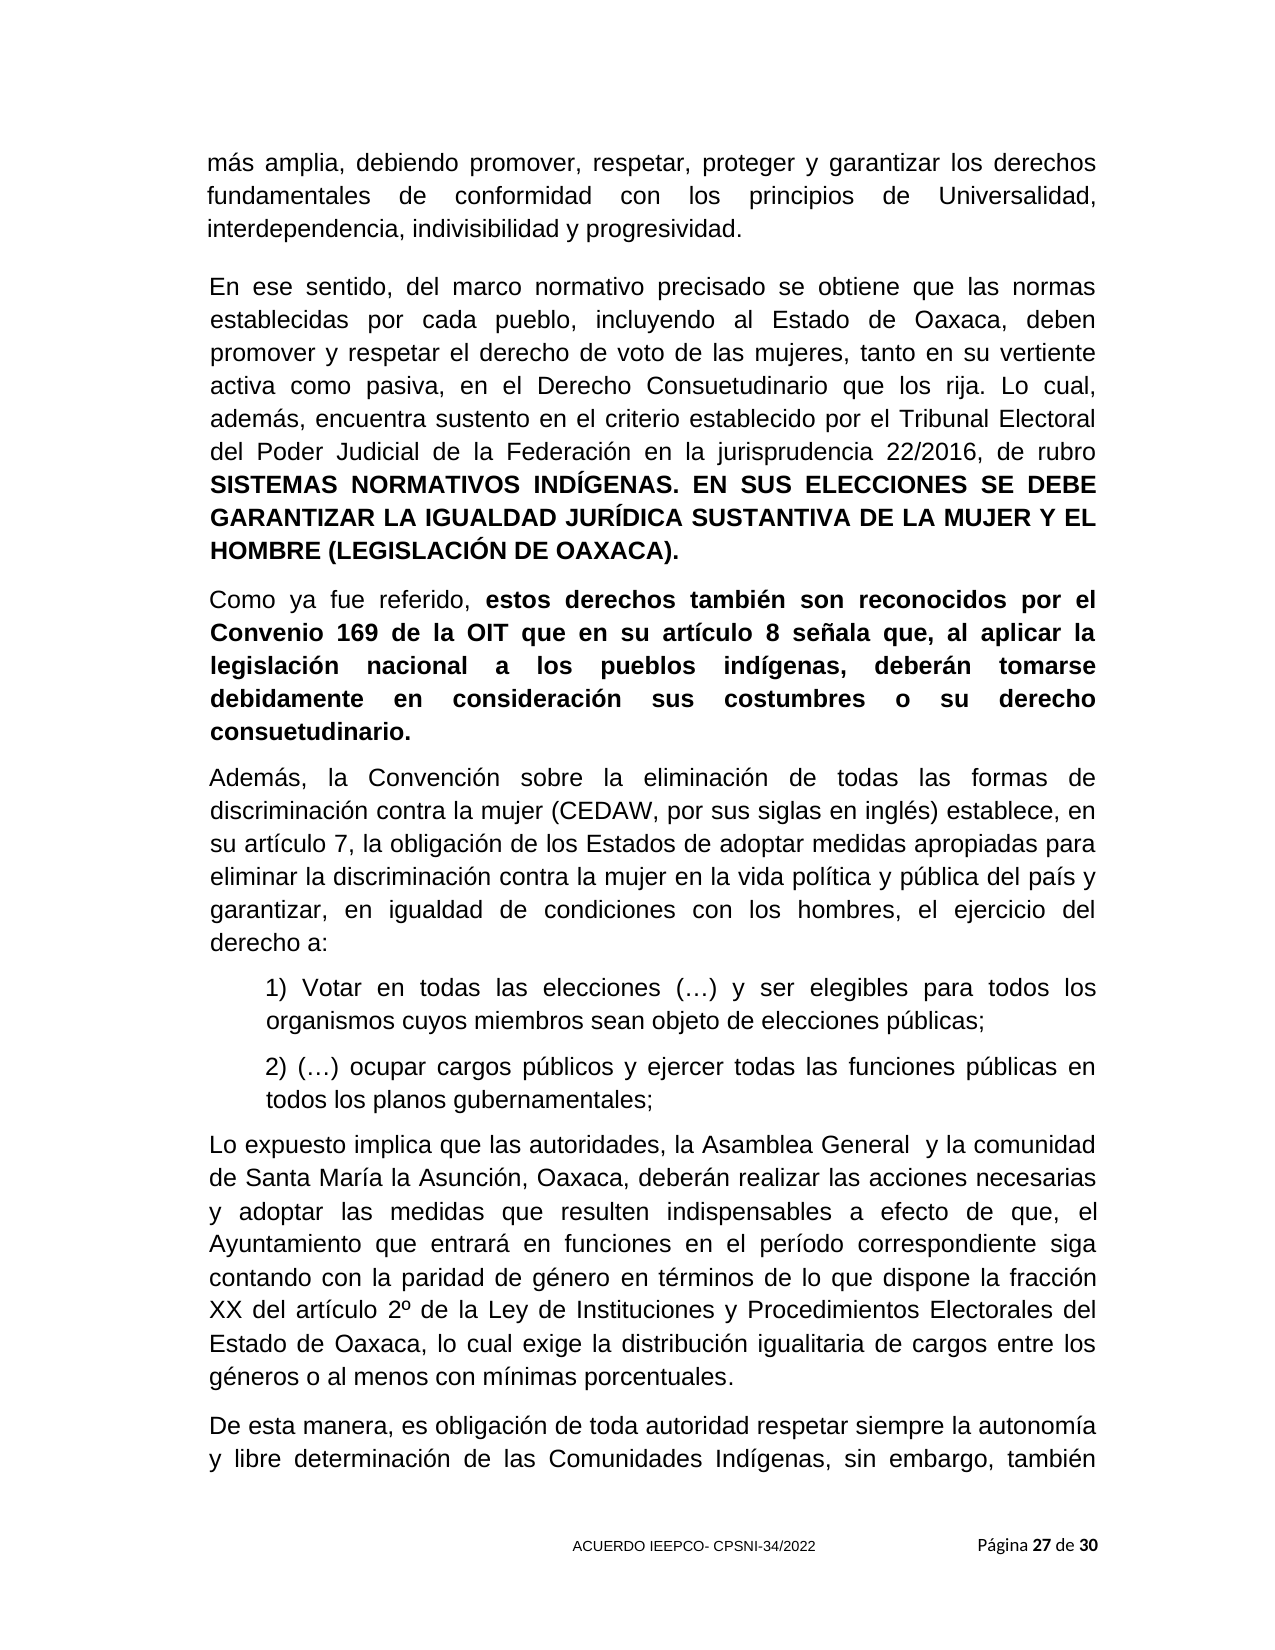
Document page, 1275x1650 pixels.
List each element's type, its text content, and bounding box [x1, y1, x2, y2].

text Como ya fue referido, estos derechos también son reconocidos por el Convenio 169 de la OIT que en su artículo 8 señala que, al aplicar la legislación nacional a los pueblos indígenas, deberán tomarse debidamente en consideración sus costumbres o su derecho consuetudinario. [209, 585, 1097, 746]
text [206, 148, 1098, 242]
text Lo expuesto implica que las autoridades, la Asamblea General y la comunidad de Santa María la Asunción, Oaxaca, deberán realizar las acciones necesarias y adoptar las medidas que resulten indispensables a efecto de que, el Ayuntamiento que entrará en funciones en el período correspondiente siga contando con la paridad de género en términos de lo que dispone la fracción XX del artículo 2º de la Ley de Instituciones y Procedimientos Electorales del Estado de Oaxaca, lo cual exige la distribución igualitaria de cargos entre los géneros o al menos con mínimas porcentuales. [209, 1130, 1098, 1390]
text 2) (…) ocupar cargos públicos y ejercer todas las funciones públicas en todos los planos gubernamentales; [265, 1052, 1097, 1114]
text 1) Votar en todas las elecciones (…) y ser elegibles para todos los organismos cuyos miembros sean objeto de elecciones públicas; [265, 973, 1097, 1035]
text Además, la Convención sobre la eliminación de todas las formas de discriminación contra la mujer (CEDAW, por sus siglas en inglés) establece, en su artículo 7, la obligación de los Estados de adoptar medidas apropiadas para eliminar la discriminación contra la mujer en la vida política y pública del país y garantizar, en igualdad de condiciones con los hombres, el ejercicio del derecho a: [209, 763, 1097, 957]
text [209, 1411, 1098, 1472]
text En ese sentido, del marco normativo precisado se obtiene que las normas establecidas por cada pueblo, incluyendo al Estado de Oaxaca, deben promover y respetar el derecho de voto de las mujeres, tanto en su vertiente activa como pasiva, en el Derecho Consuetudinario que los rija. Lo cual, además, encuentra sustento en el criterio establecido por el Tribunal Electoral del Poder Judicial de la Federación en la jurisprudencia 22/2016, de rubro SISTEMAS NORMATIVOS INDÍGENAS. EN SUS ELECCIONES SE DEBE GARANTIZAR LA IGUALDAD JURÍDICA SUSTANTIVA DE LA MUJER Y EL HOMBRE (LEGISLACIÓN DE OAXACA). [209, 272, 1098, 565]
